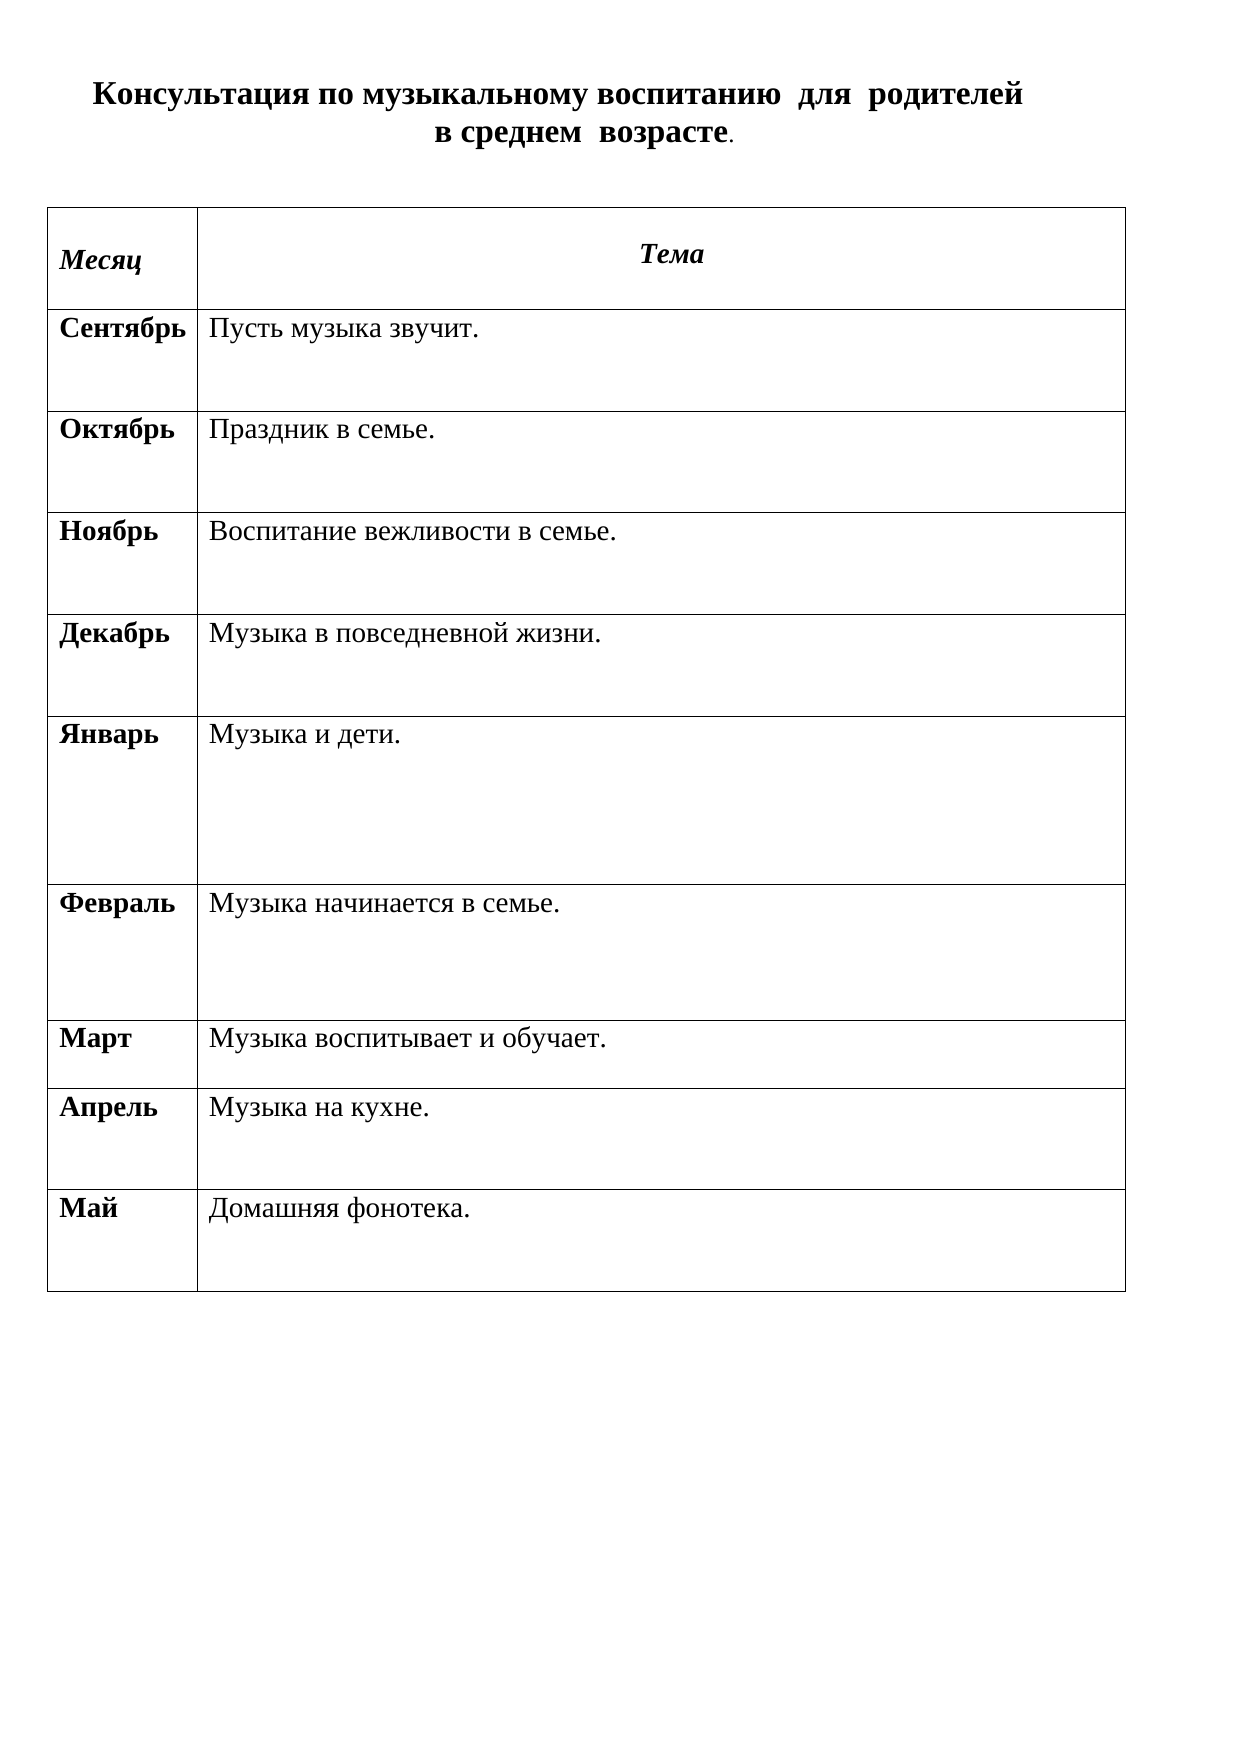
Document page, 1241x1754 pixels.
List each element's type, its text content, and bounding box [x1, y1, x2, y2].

text Консультация по музыкальному воспитанию для родителей [59, 73, 1152, 111]
table_cell Домашняя фонотека. [198, 1190, 1125, 1291]
table_cell Музыка и дети. [198, 717, 1125, 884]
table_cell Музыка воспитывает и обучает. [198, 1021, 1125, 1088]
table_cell Февраль [48, 885, 197, 1019]
table_cell Ноябрь [48, 513, 197, 614]
table_cell Декабрь [48, 615, 197, 716]
table_cell Январь [48, 717, 197, 884]
table_cell Пусть музыка звучит. [198, 310, 1125, 411]
table_cell Апрель [48, 1089, 197, 1189]
table_cell Март [48, 1021, 197, 1088]
table_cell Воспитание вежливости в семье. [198, 513, 1125, 614]
table_cell Музыка в повседневной жизни. [198, 615, 1125, 716]
table_cell Музыка начинается в семье. [198, 885, 1125, 1019]
text в среднем возрасте. [59, 111, 1152, 150]
table_header Тема [198, 208, 1125, 309]
table_cell Праздник в семье. [198, 412, 1125, 512]
table_header Месяц [48, 208, 197, 309]
table_cell Сентябрь [48, 310, 197, 411]
table_cell Октябрь [48, 412, 197, 512]
table_cell Май [48, 1190, 197, 1291]
table_cell Музыка на кухне. [198, 1089, 1125, 1189]
